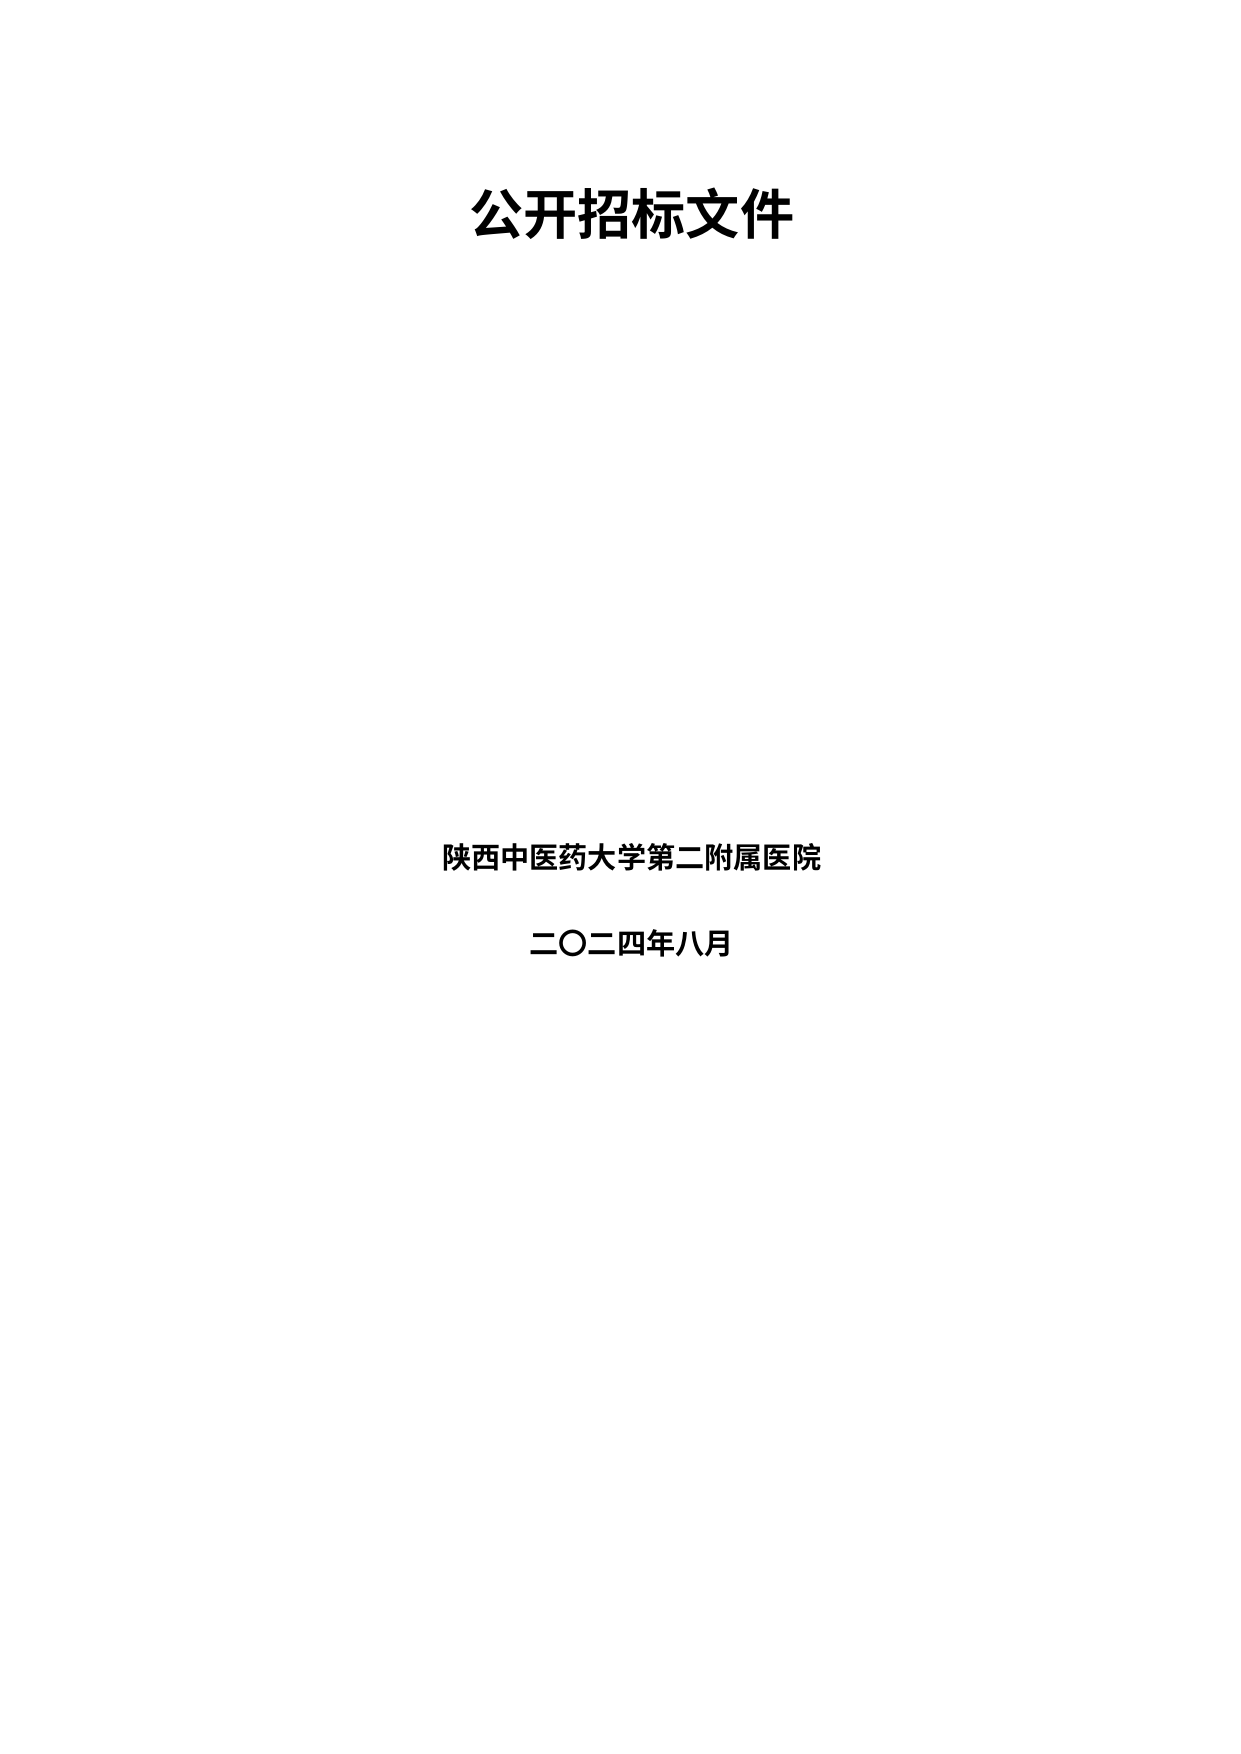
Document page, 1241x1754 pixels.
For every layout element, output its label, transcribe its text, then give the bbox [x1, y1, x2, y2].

text 陕西中医药大学第二附属医院 [188, 823, 1075, 888]
text 二〇二四年八月 [188, 909, 1075, 974]
text 公开招标文件 [188, 162, 1075, 259]
